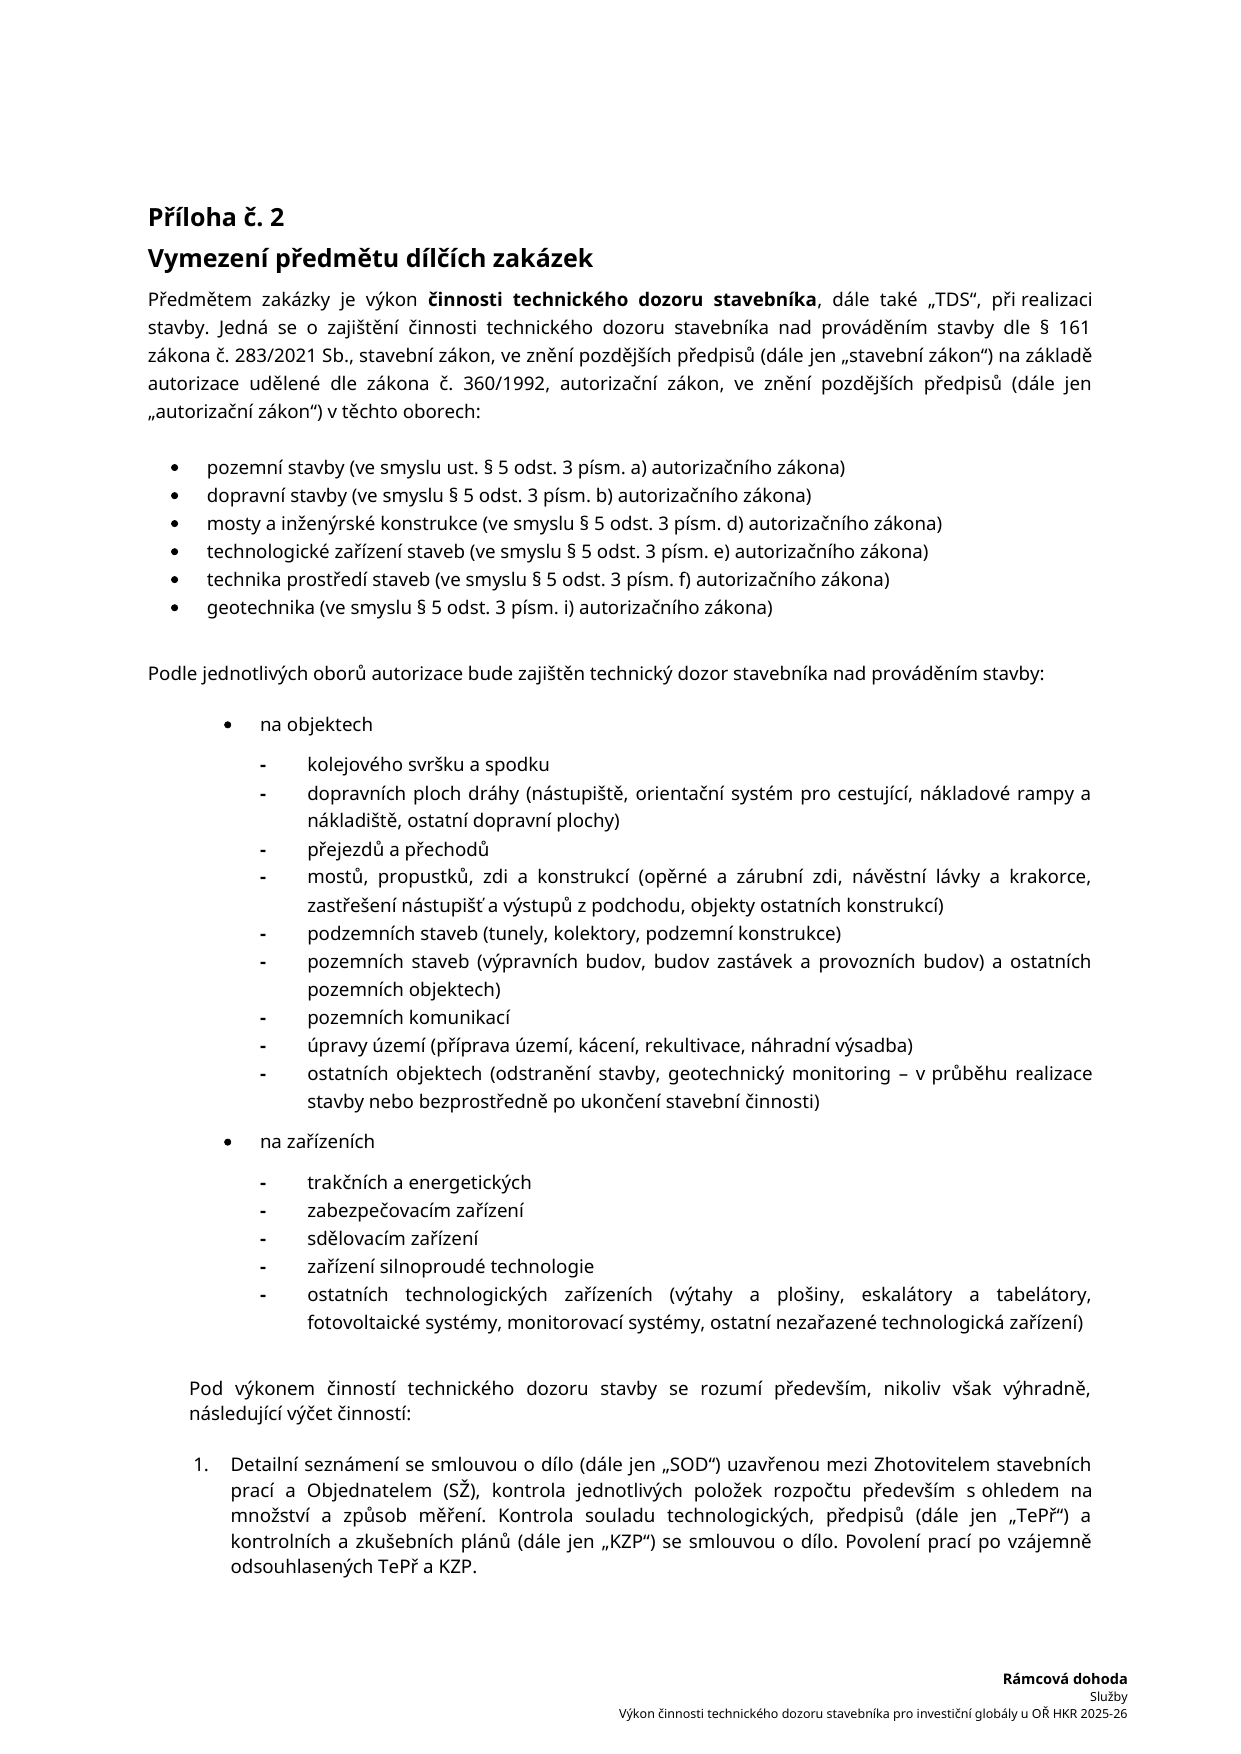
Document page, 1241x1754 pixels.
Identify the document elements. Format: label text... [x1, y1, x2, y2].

text úpravy území (příprava území, kácení, rekultivace, náhradní výsadba) [260, 1032, 1093, 1057]
list Předmětem zakázky je výkon činnosti technického dozoru stavebníka, dále také „TDS“, při realizaci stavby. Jedná se o zajištění činnosti technického dozoru stavebníka nad prováděním stavby dle § 161 zákona č. 283/2021 Sb., stavební zákon, ve znění pozdějších předpisů (dále jen „stavební zákon“) na základě autorizace udělené dle zákona č. 360/1992, autorizační zákon, ve znění pozdějších předpisů (dále jen „autorizační zákon“) v těchto oborech: [148, 286, 1093, 423]
text ostatních technologických zařízeních (výtahy a plošiny, eskalátory a tabelátory, fotovoltaické systémy, monitorovací systémy, ostatní nezařazené technologická zařízení) [260, 1281, 1093, 1335]
list Detailní seznámení se smlouvou o dílo (dále jen „SOD“) uzavřenou mezi Zhotovitelem stavebních prací a Objednatelem (SŽ), kontrola jednotlivých položek rozpočtu především s ohledem na množství a způsob měření. Kontrola souladu technologických, předpisů (dále jen „TePř“) a kontrolních a zkušebních plánů (dále jen „KZP“) se smlouvou o dílo. Povolení prací po vzájemně odsouhlasených TePř a KZP. [193, 1452, 1093, 1579]
text dopravní stavby (ve smyslu § 5 odst. 3 písm. b) autorizačního zákona) [171, 482, 1093, 508]
text mostů, propustků, zdi a konstrukcí (opěrné a zárubní zdi, návěstní lávky a krakorce, zastřešení nástupišť a výstupů z podchodu, objekty ostatních konstrukcí) [260, 864, 1093, 917]
text mosty a inženýrské konstrukce (ve smyslu § 5 odst. 3 písm. d) autorizačního zákona) [171, 510, 1093, 536]
text technika prostředí staveb (ve smyslu § 5 odst. 3 písm. f) autorizačního zákona) [171, 566, 1093, 592]
text pozemní stavby (ve smyslu ust. § 5 odst. 3 písm. a) autorizačního zákona) [171, 454, 1093, 479]
text podzemních staveb (tunely, kolektory, podzemní konstrukce) [260, 920, 1093, 945]
text zabezpečovacím zařízení [260, 1197, 1093, 1223]
text ostatních objektech (odstranění stavby, geotechnický monitoring – v průběhu realizace stavby nebo bezprostředně po ukončení stavební činnosti) [260, 1060, 1093, 1113]
text zařízení silnoproudé technologie [260, 1253, 1093, 1279]
text Pod výkonem činností technického dozoru stavby se rozumí především, nikoliv však výhradně, následující výčet činností: [189, 1375, 1093, 1426]
text Podle jednotlivých oborů autorizace bude zajištěn technický dozor stavebníka nad prováděním stavby: [148, 660, 1093, 686]
text Příloha č. 2 [148, 203, 1093, 232]
text sdělovacím zařízení [260, 1225, 1093, 1251]
text pozemních komunikací [260, 1004, 1093, 1029]
text pozemních staveb (výpravních budov, budov zastávek a provozních budov) a ostatních pozemních objektech) [260, 948, 1093, 1001]
text geotechnika (ve smyslu § 5 odst. 3 písm. i) autorizačního zákona) [171, 594, 1093, 620]
text technologické zařízení staveb (ve smyslu § 5 odst. 3 písm. e) autorizačního zákona) [171, 538, 1093, 564]
text přejezdů a přechodů [260, 836, 1093, 861]
text na zařízeních [224, 1128, 1093, 1154]
text Vymezení předmětu dílčích zakázek [148, 244, 1093, 273]
text trakčních a energetických [260, 1169, 1093, 1194]
text dopravních ploch dráhy (nástupiště, orientační systém pro cestující, nákladové rampy a nákladiště, ostatní dopravní plochy) [260, 780, 1093, 833]
text kolejového svršku a spodku [260, 752, 1093, 777]
text na objektech [224, 711, 1093, 737]
